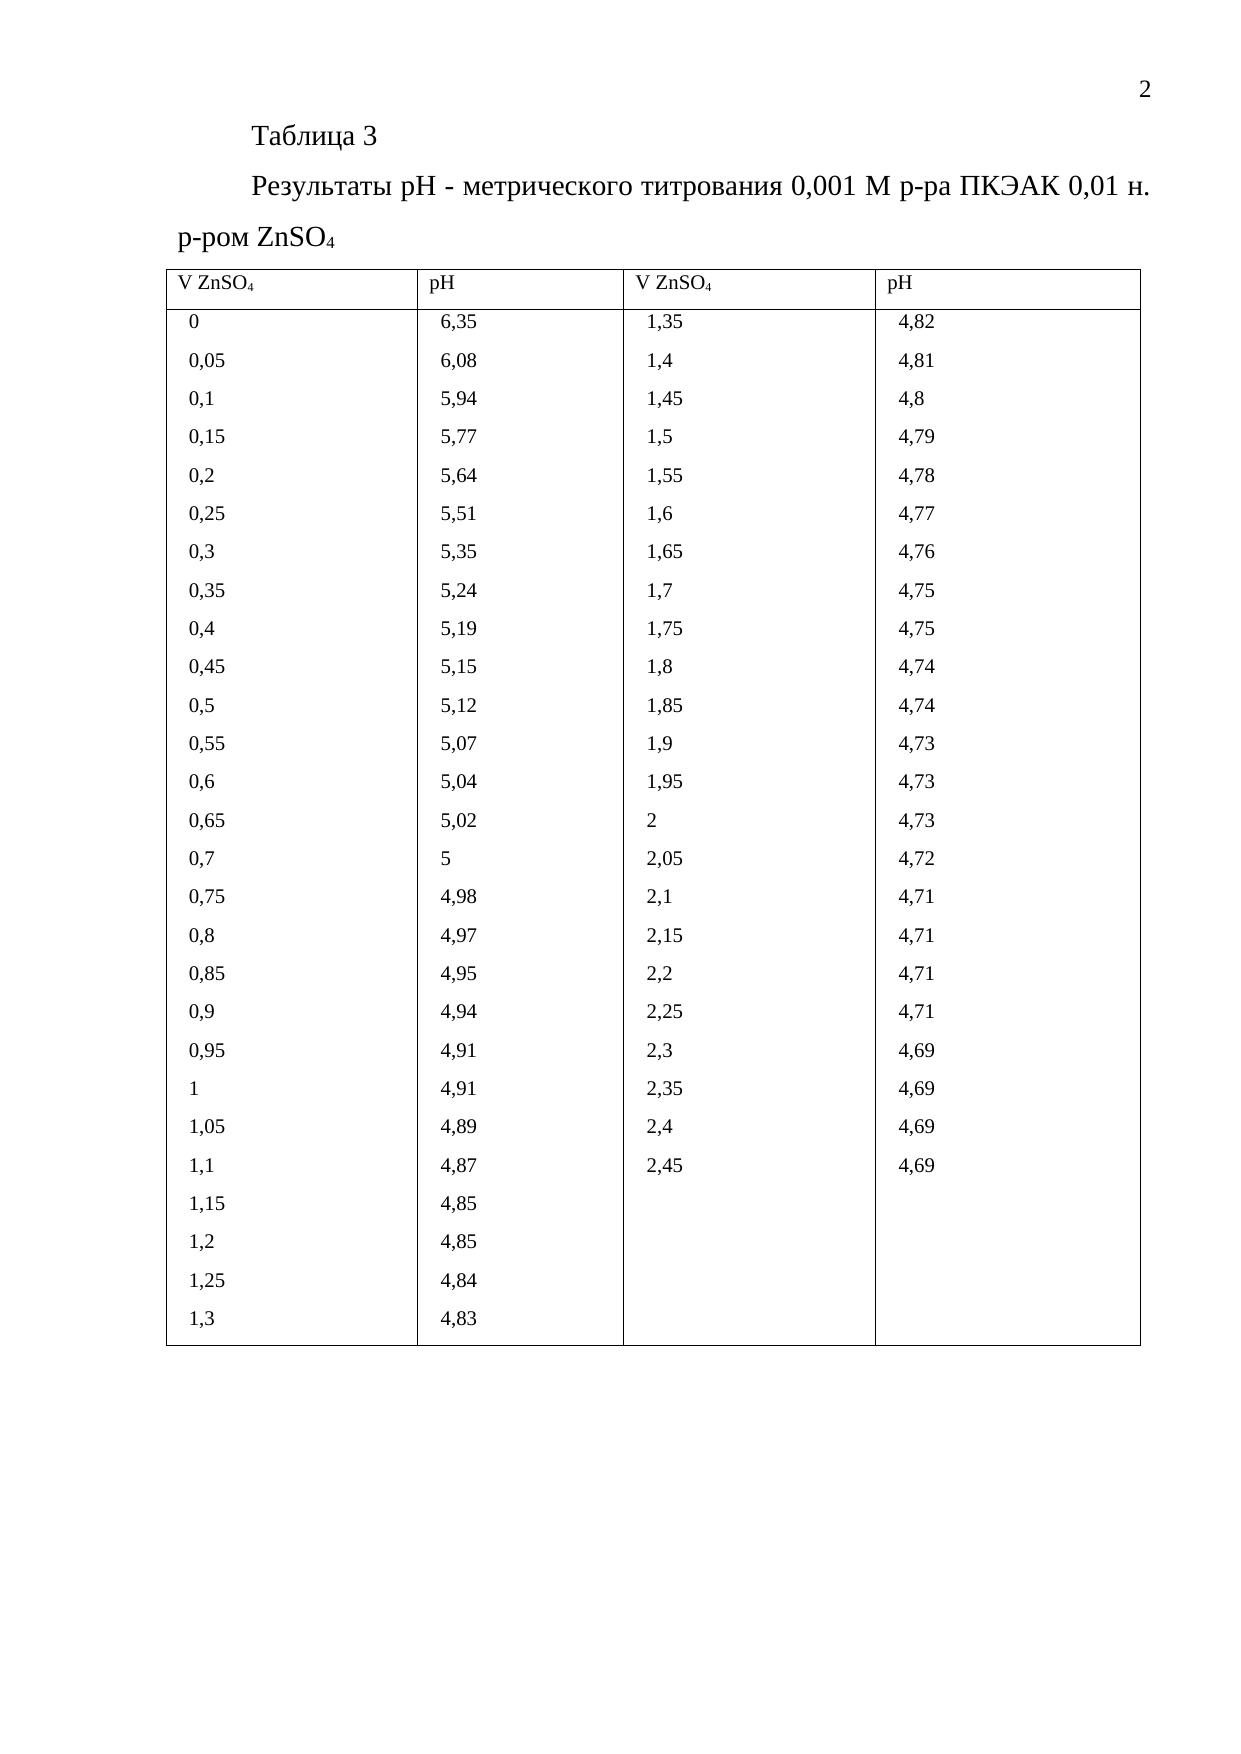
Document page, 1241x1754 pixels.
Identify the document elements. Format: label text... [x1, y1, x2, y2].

table_cell [624, 310, 875, 1344]
table_header V ZnSO4 [624, 270, 875, 308]
table_header pH [418, 270, 623, 308]
table_cell [418, 310, 623, 1344]
table_header pH [876, 270, 1140, 308]
text Таблица 3 [177, 118, 1152, 152]
table_cell [876, 310, 1140, 1344]
table_header V ZnSO4 [167, 270, 417, 308]
text Результаты рН - метрического титрования 0,001 М р-ра ПКЭАК 0,01 н. р-ром ZnSO4 [177, 168, 1152, 252]
table_cell [167, 310, 417, 1344]
